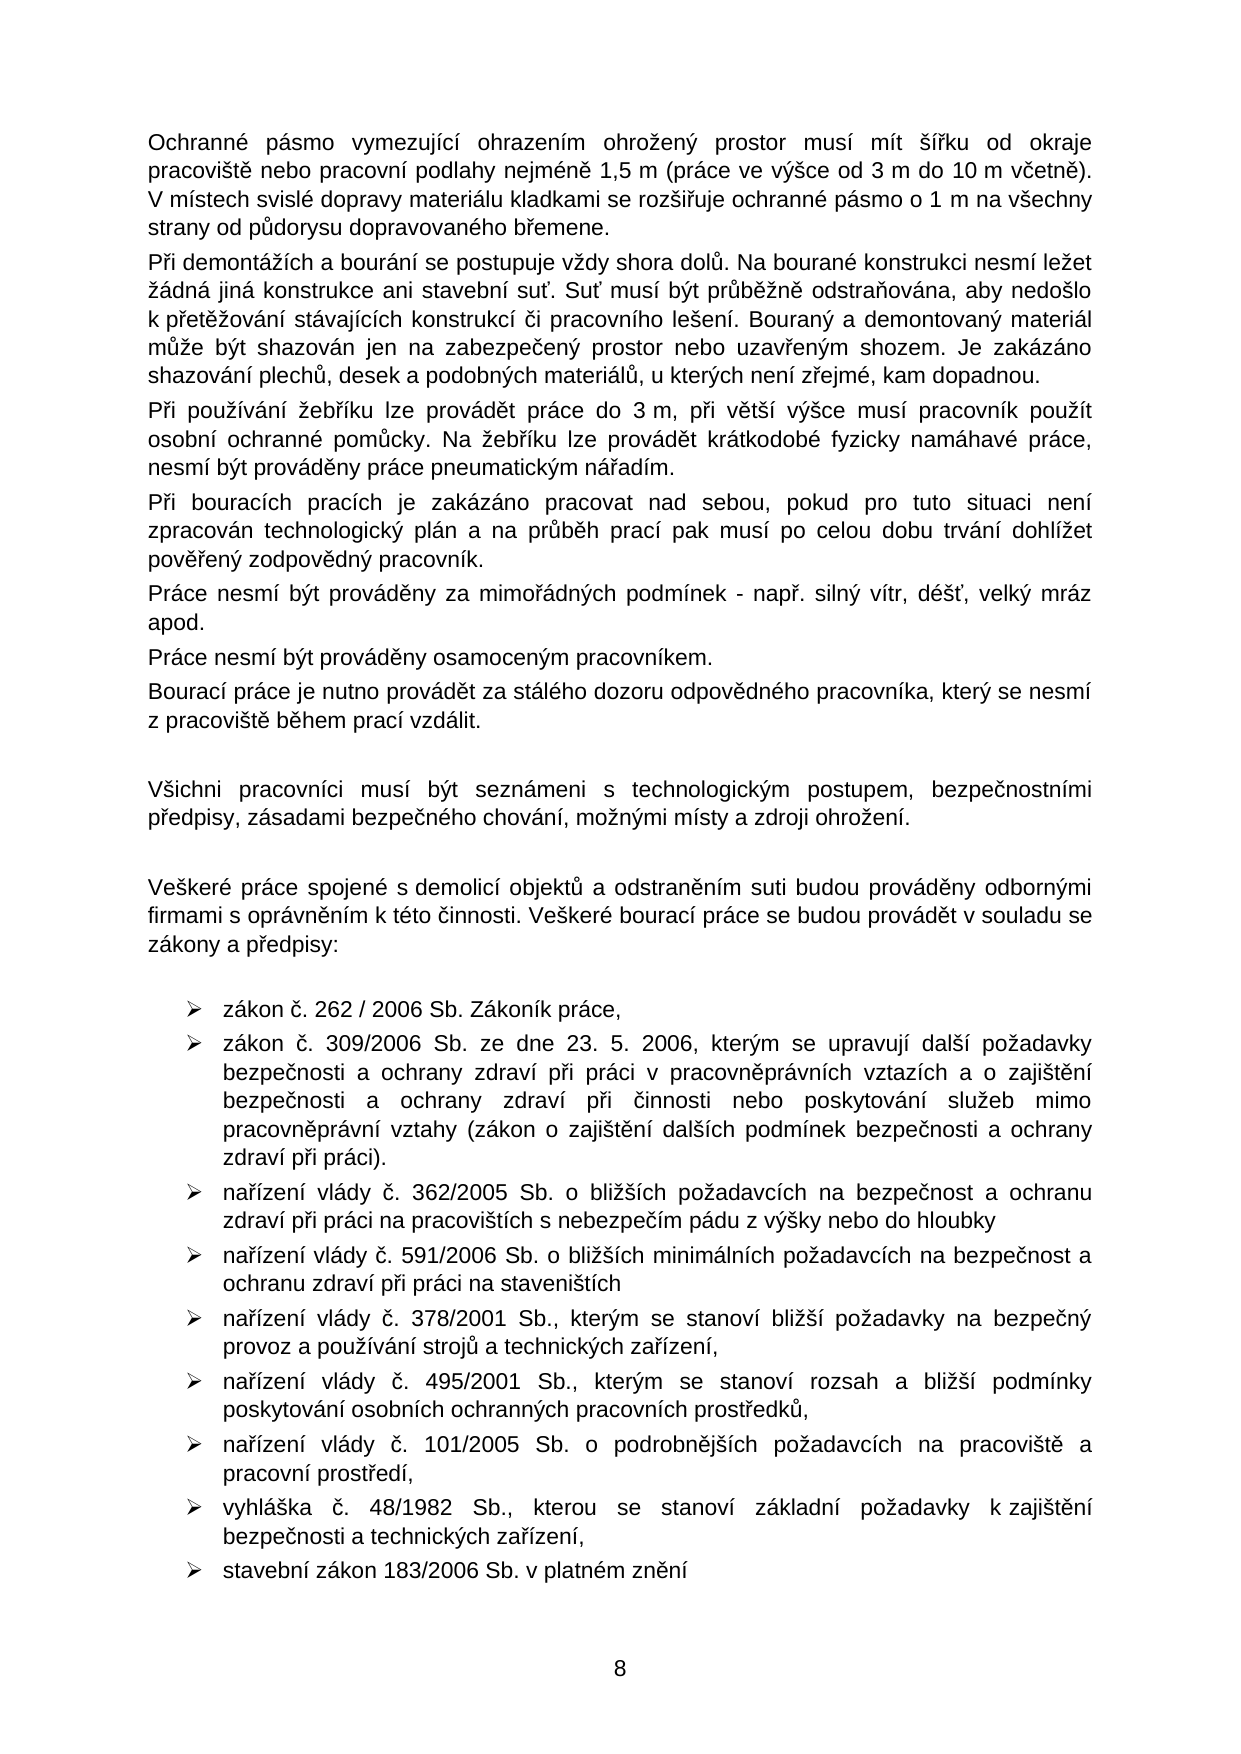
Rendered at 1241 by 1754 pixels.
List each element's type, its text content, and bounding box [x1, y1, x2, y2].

list zákon č. 309/2006 Sb. ze dne 23. 5. 2006, kterým se upravují další požadavky bezpečnosti a ochrany zdraví při práci v pracovněprávních vztazích a o zajištění bezpečnosti a ochrany zdraví při činnosti nebo poskytování služeb mimo pracovněprávní vztahy (zákon o zajištění dalších podmínek bezpečnosti a ochrany zdraví při práci). [185, 1030, 1092, 1170]
text Bourací práce je nutno provádět za stálého dozoru odpovědného pracovníka, který se nesmí z pracoviště během prací vzdálit. [148, 678, 1092, 733]
list nařízení vlády č. 362/2005 Sb. o bližších požadavcích na bezpečnost a ochranu zdraví při práci na pracovištích s nebezpečím pádu z výšky nebo do hloubky [185, 1179, 1092, 1233]
list stavební zákon 183/2006 Sb. v platném znění [185, 1557, 1092, 1584]
list nařízení vlády č. 591/2006 Sb. o bližších minimálních požadavcích na bezpečnost a ochranu zdraví při práci na staveništích [185, 1242, 1092, 1297]
list nařízení vlády č. 378/2001 Sb., kterým se stanoví bližší požadavky na bezpečný provoz a používání strojů a technických zařízení, [185, 1305, 1092, 1360]
text Práce nesmí být prováděny za mimořádných podmínek - např. silný vítr, déšť, velký mráz apod. [148, 580, 1092, 635]
list nařízení vlády č. 101/2005 Sb. o podrobnějších požadavcích na pracoviště a pracovní prostředí, [185, 1431, 1092, 1486]
text Ochranné pásmo vymezující ohrazením ohrožený prostor musí mít šířku od okraje pracoviště nebo pracovní podlahy nejméně 1,5 m (práce ve výšce od 3 m do 10 m včetně). V místech svislé dopravy materiálu kladkami se rozšiřuje ochranné pásmo o 1 m na všechny strany od půdorysu dopravovaného břemene. [148, 129, 1092, 240]
text Všichni pracovníci musí být seznámeni s technologickým postupem, bezpečnostními předpisy, zásadami bezpečného chování, možnými místy a zdroji ohrožení. [148, 776, 1092, 831]
list vyhláška č. 48/1982 Sb., kterou se stanoví základní požadavky k zajištění bezpečnosti a technických zařízení, [185, 1494, 1092, 1549]
text Při bouracích pracích je zakázáno pracovat nad sebou, pokud pro tuto situaci není zpracován technologický plán a na průběh prací pak musí po celou dobu trvání dohlížet pověřený zodpovědný pracovník. [148, 489, 1092, 572]
text Veškeré práce spojené s demolicí objektů a odstraněním suti budou prováděny odbornými firmami s oprávněním k této činnosti. Veškeré bourací práce se budou provádět v souladu se zákony a předpisy: [148, 874, 1092, 957]
list nařízení vlády č. 495/2001 Sb., kterým se stanoví rozsah a bližší podmínky poskytování osobních ochranných pracovních prostředků, [185, 1368, 1092, 1423]
text Při demontážích a bourání se postupuje vždy shora dolů. Na bourané konstrukci nesmí ležet žádná jiná konstrukce ani stavební suť. Suť musí být průběžně odstraňována, aby nedošlo k přetěžování stávajících konstrukcí či pracovního lešení. Bouraný a demontovaný materiál může být shazován jen na zabezpečený prostor nebo uzavřeným shozem. Je zakázáno shazování plechů, desek a podobných materiálů, u kterých není zřejmé, kam dopadnou. [148, 249, 1092, 389]
text Při používání žebříku lze provádět práce do 3 m, při větší výšce musí pracovník použít osobní ochranné pomůcky. Na žebříku lze provádět krátkodobé fyzicky namáhavé práce, nesmí být prováděny práce pneumatickým nářadím. [148, 397, 1092, 480]
list zákon č. 262 / 2006 Sb. Zákoník práce, [185, 996, 1092, 1022]
text Práce nesmí být prováděny osamoceným pracovníkem. [148, 643, 1092, 670]
